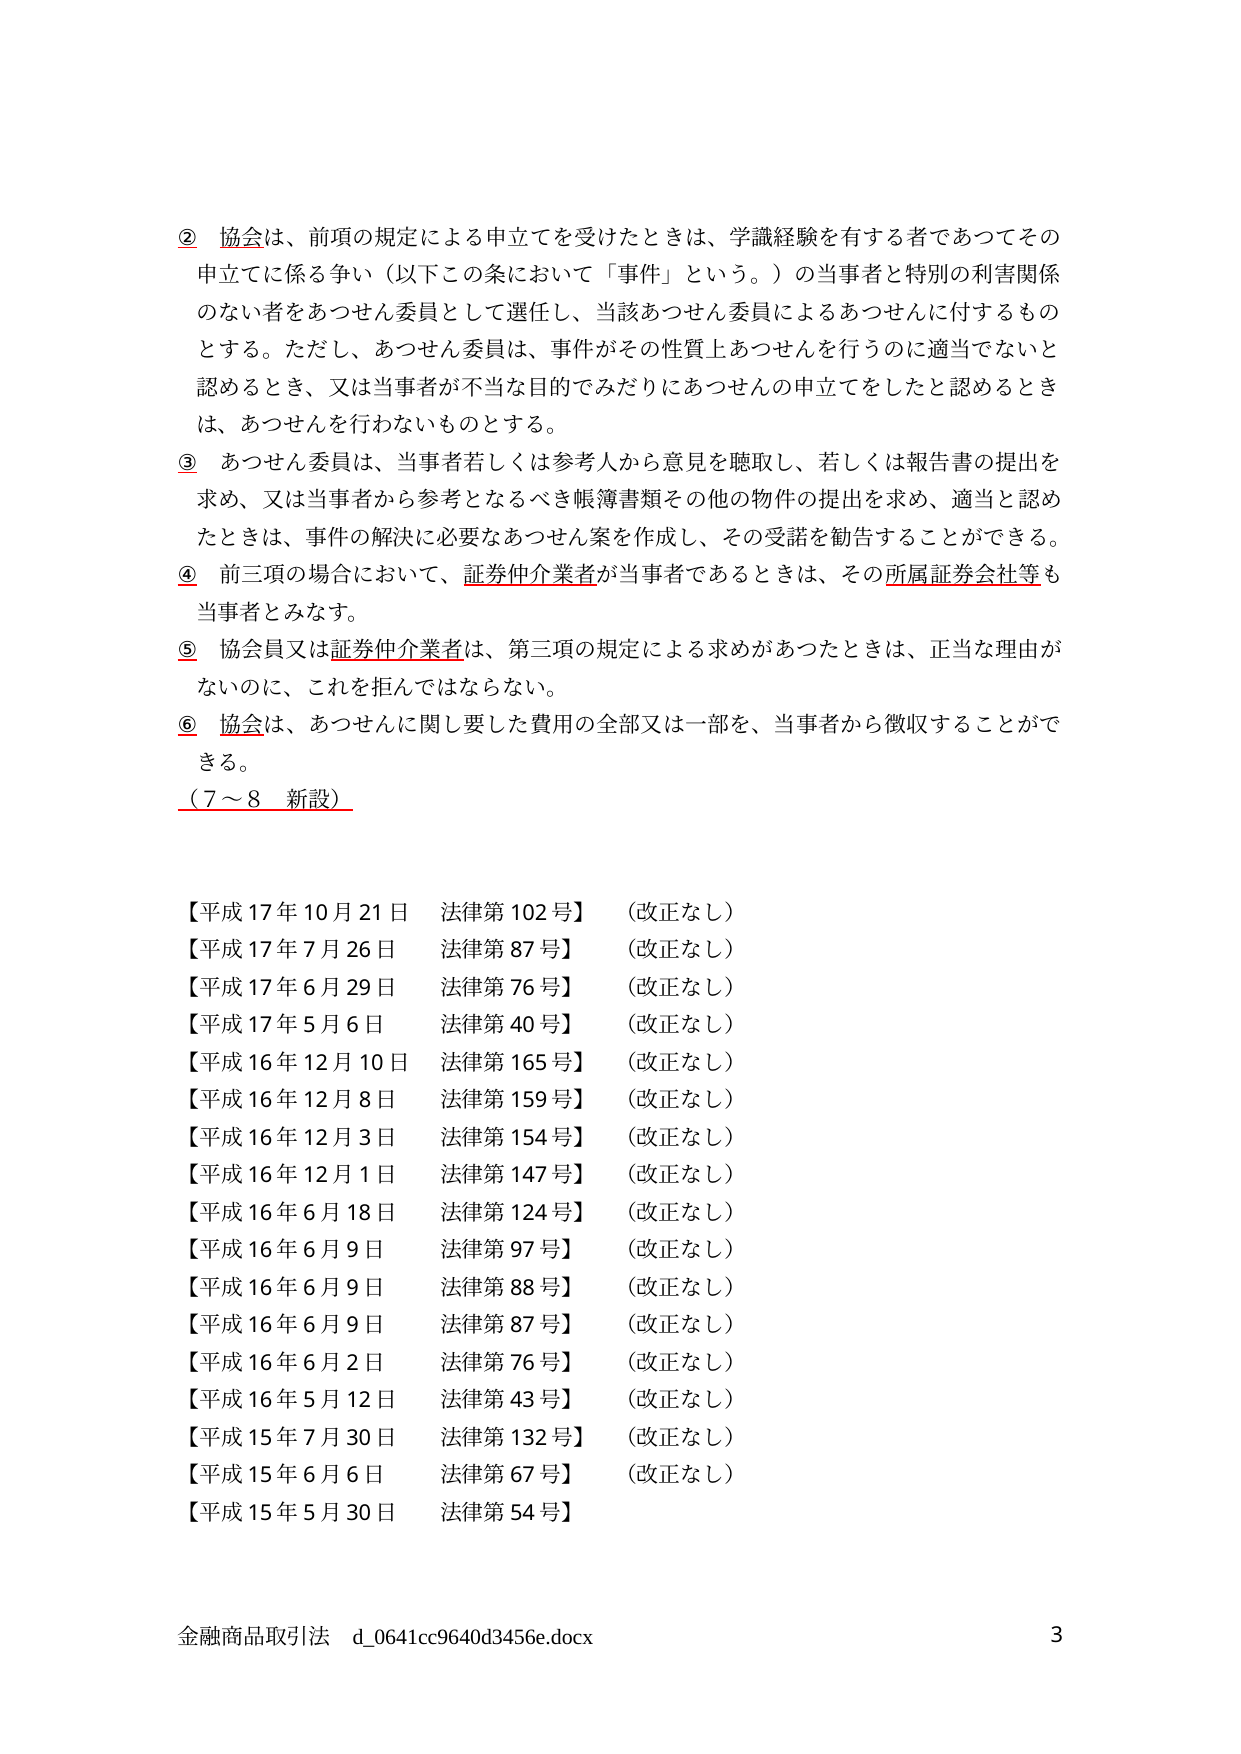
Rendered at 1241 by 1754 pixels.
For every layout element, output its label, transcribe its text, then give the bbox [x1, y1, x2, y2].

text 【平成16年5月12日 法律第43号】 （改正なし） [177, 1379, 1063, 1417]
text （７～８ 新設） [177, 779, 1063, 817]
text 【平成15年7月30日 法律第132号】 （改正なし） [177, 1417, 1063, 1454]
text 【平成16年6月9日 法律第87号】 （改正なし） [177, 1304, 1063, 1342]
text ② 協会は、前項の規定による申立てを受けたときは、学識経験を有する者であつてその申立てに係る争い（以下この条において「事件」という。）の当事者と特別の利害関係のない者をあつせん委員として選任し、当該あつせん委員によるあつせんに付するものとする。ただし、あつせん委員は、事件がその性質上あつせんを行うのに適当でないと認めるとき、又は当事者が不当な目的でみだりにあつせんの申立てをしたと認めるときは、あつせんを行わないものとする。 [177, 217, 1063, 442]
text 【平成16年6月9日 法律第97号】 （改正なし） [177, 1229, 1063, 1267]
text 【平成17年5月6日 法律第40号】 （改正なし） [177, 1004, 1063, 1042]
text 【平成16年12月1日 法律第147号】 （改正なし） [177, 1154, 1063, 1192]
text 【平成15年5月30日 法律第54号】 [177, 1492, 1063, 1529]
text 【平成16年12月10日 法律第165号】 （改正なし） [177, 1042, 1063, 1079]
text ⑥ 協会は、あつせんに関し要した費用の全部又は一部を、当事者から徴収することができる。 [177, 704, 1063, 779]
text 【平成16年6月18日 法律第124号】 （改正なし） [177, 1192, 1063, 1229]
text ③ あつせん委員は、当事者若しくは参考人から意見を聴取し、若しくは報告書の提出を求め、又は当事者から参考となるべき帳簿書類その他の物件の提出を求め、適当と認めたときは、事件の解決に必要なあつせん案を作成し、その受諾を勧告することができる。 [177, 442, 1063, 554]
text 【平成17年7月26日 法律第87号】 （改正なし） [177, 929, 1063, 967]
text 【平成17年6月29日 法律第76号】 （改正なし） [177, 967, 1063, 1004]
text 【平成16年6月9日 法律第88号】 （改正なし） [177, 1267, 1063, 1304]
text 【平成17年10月21日 法律第102号】 （改正なし） [177, 892, 1063, 929]
text 【平成15年6月6日 法律第67号】 （改正なし） [177, 1454, 1063, 1492]
text 【平成16年12月8日 法律第159号】 （改正なし） [177, 1079, 1063, 1117]
text ⑤ 協会員又は証券仲介業者は、第三項の規定による求めがあつたときは、正当な理由がないのに、これを拒んではならない。 [177, 629, 1063, 704]
text 【平成16年12月3日 法律第154号】 （改正なし） [177, 1117, 1063, 1154]
text ④ 前三項の場合において、証券仲介業者が当事者であるときは、その所属証券会社等も当事者とみなす。 [177, 554, 1063, 629]
text 【平成16年6月2日 法律第76号】 （改正なし） [177, 1342, 1063, 1379]
